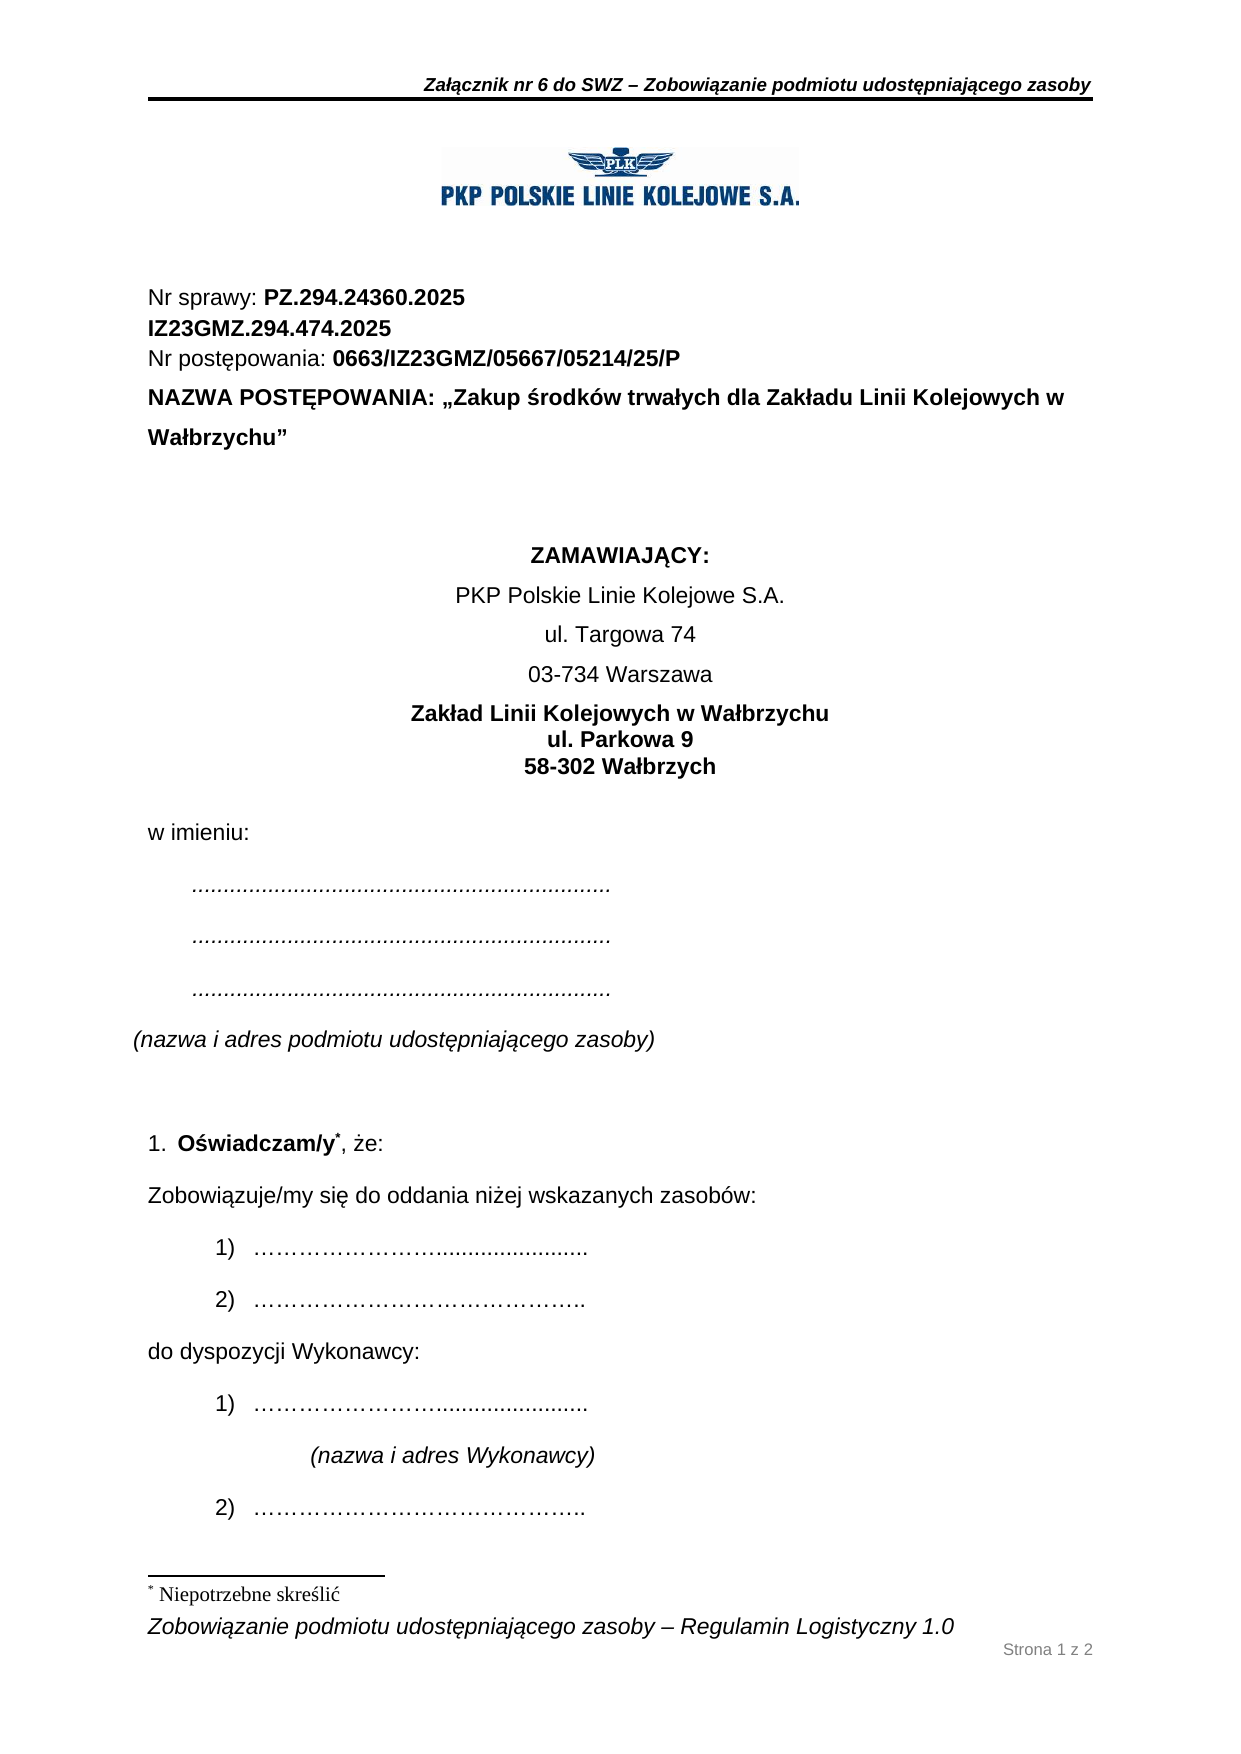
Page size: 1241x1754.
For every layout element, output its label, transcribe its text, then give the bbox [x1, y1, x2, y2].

text IZ23GMZ.294.474.2025 [148, 314, 1093, 341]
list ……………………........................ [215, 1390, 1093, 1417]
text 58-302 Wałbrzych [148, 753, 1093, 779]
list …………………………………….. [215, 1286, 1093, 1313]
text Zobowiązuje/my się do oddania niżej wskazanych zasobów: [148, 1182, 1093, 1209]
text (nazwa i adres Wykonawcy) [148, 1442, 620, 1469]
text Nr postępowania: 0663/IZ23GMZ/05667/05214/25/P [148, 345, 1093, 371]
text do dyspozycji Wykonawcy: [148, 1338, 1093, 1365]
list …………………………………….. [215, 1494, 1093, 1521]
text NAZWA POSTĘPOWANIA: „Zakup środków trwałych dla Zakładu Linii Kolejowych w Wałbrzychu” [148, 384, 1093, 450]
text .................................................................. [192, 922, 1093, 949]
text ul. Parkowa 9 [148, 726, 1093, 753]
text .................................................................. [192, 871, 1093, 897]
text 03-734 Warszawa [148, 661, 1093, 687]
text Zakład Linii Kolejowych w Wałbrzychu [148, 700, 1093, 726]
text .................................................................. [192, 974, 1093, 1001]
list Oświadczam/y, że: [148, 1130, 1093, 1157]
text ul. Targowa 74 [148, 621, 1093, 647]
text Nr sprawy: PZ.294.24360.2025 [148, 284, 1093, 311]
text ZAMAWIAJĄCY: [148, 542, 1093, 568]
list ……………………........................ [215, 1234, 1093, 1261]
text PKP Polskie Linie Kolejowe S.A. [148, 582, 1093, 608]
picture [441, 147, 799, 206]
text (nazwa i adres podmiotu udostępniającego zasoby) [133, 1026, 753, 1053]
text w imieniu: [148, 818, 1093, 845]
